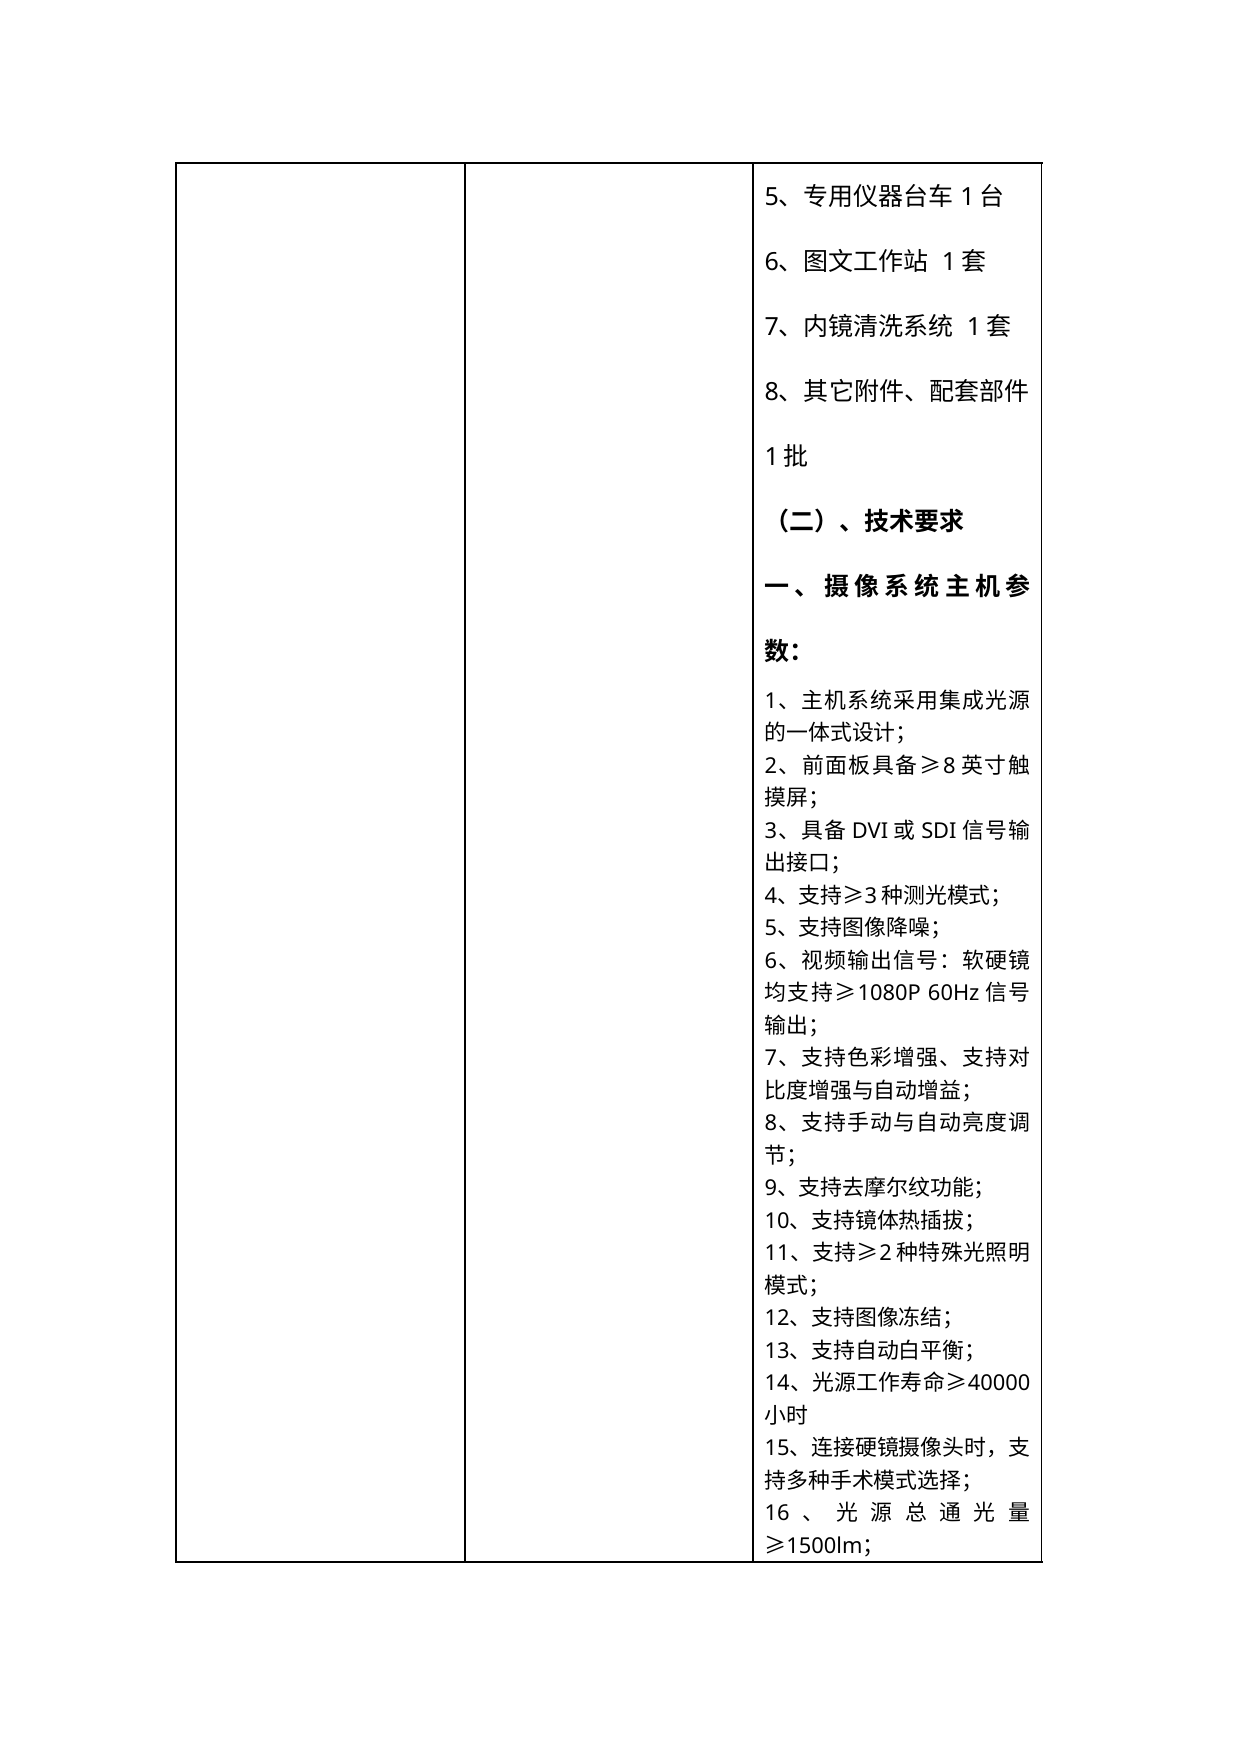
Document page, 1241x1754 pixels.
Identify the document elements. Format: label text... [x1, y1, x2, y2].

table_cell [466, 164, 752, 1561]
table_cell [754, 164, 1041, 1561]
table_cell 2 [177, 164, 464, 1561]
